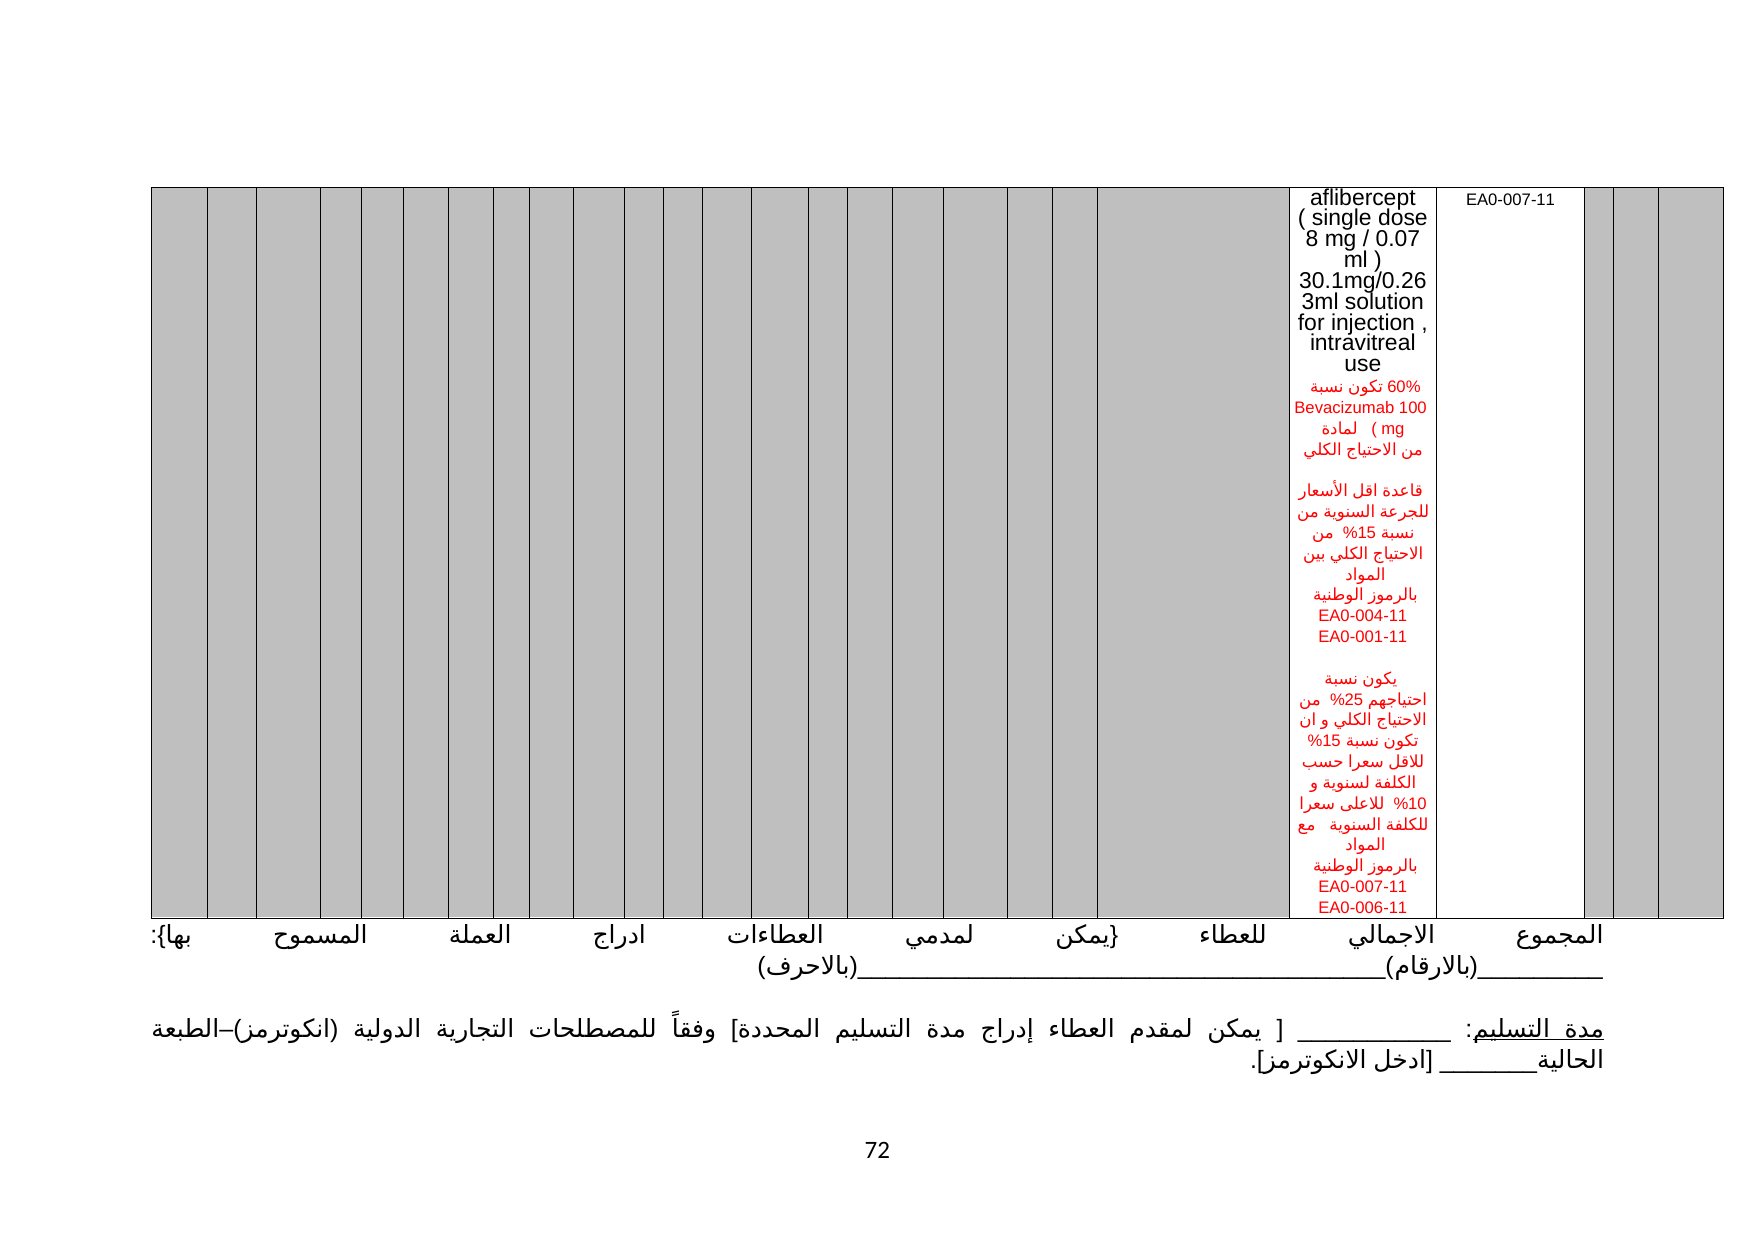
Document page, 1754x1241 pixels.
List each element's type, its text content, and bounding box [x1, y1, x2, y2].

table_cell [574, 188, 624, 917]
table_cell [362, 188, 403, 917]
table_cell [321, 188, 361, 917]
table_cell [530, 188, 573, 917]
table_cell [1098, 188, 1289, 917]
table_cell [848, 188, 892, 917]
table_cell [809, 188, 847, 917]
table_cell aflibercept ( single dose 8 mg / 0.07 ml ) 30.1mg/0.263ml solution for injection , intravitreal use 60% تكون نسبة Bevacizumab 100 mg ) لمادة من الاحتياج الكلي قاعدة اقل الأسعار للجرعة السنوية من نسبة 15% من الاحتياج الكلي بين المواد بالرموز الوطنية 11-EA0-004 11-EA0-001 يكون نسبة احتياجهم 25% من الاحتياج الكلي و ان تكون نسبة 15% للاقل سعرا حسب الكلفة لسنوية و 10% للاعلى سعرا للكلفة السنوية مع المواد بالرموز الوطنية 11-EA0-007 11-EA0-006 [1290, 188, 1436, 917]
table_cell [893, 188, 943, 917]
table_cell [1008, 188, 1052, 917]
table_cell [152, 188, 207, 917]
table_cell [494, 188, 529, 917]
table_cell [449, 188, 493, 917]
table_cell [1053, 188, 1097, 917]
text المجموع الاجمالي للعطاء {يمكن لمدمي العطاءات ادراج العملة المسموح بها}: _________(بالارقام)______________________________________(بالاحرف) [150, 919, 1604, 981]
table_cell [625, 188, 663, 917]
table_cell [257, 188, 320, 917]
text مدة التسليم: ___________ [ يمكن لمقدم العطاء إدراج مدة التسليم المحددة] وفقاً للمصطلحات التجارية الدولية (انكوترمز)–الطبعة الحالية_______ [ادخل الانكوترمز]. [150, 1012, 1604, 1075]
table_cell [944, 188, 1007, 917]
table_cell [1585, 188, 1613, 917]
table_cell [703, 188, 751, 917]
table_cell [1659, 188, 1723, 917]
table_cell [1614, 188, 1658, 917]
table_cell [752, 188, 808, 917]
table_cell [664, 188, 702, 917]
table_cell 11-EA0-007 [1437, 188, 1584, 917]
table_cell [404, 188, 448, 917]
table_cell [208, 188, 256, 917]
